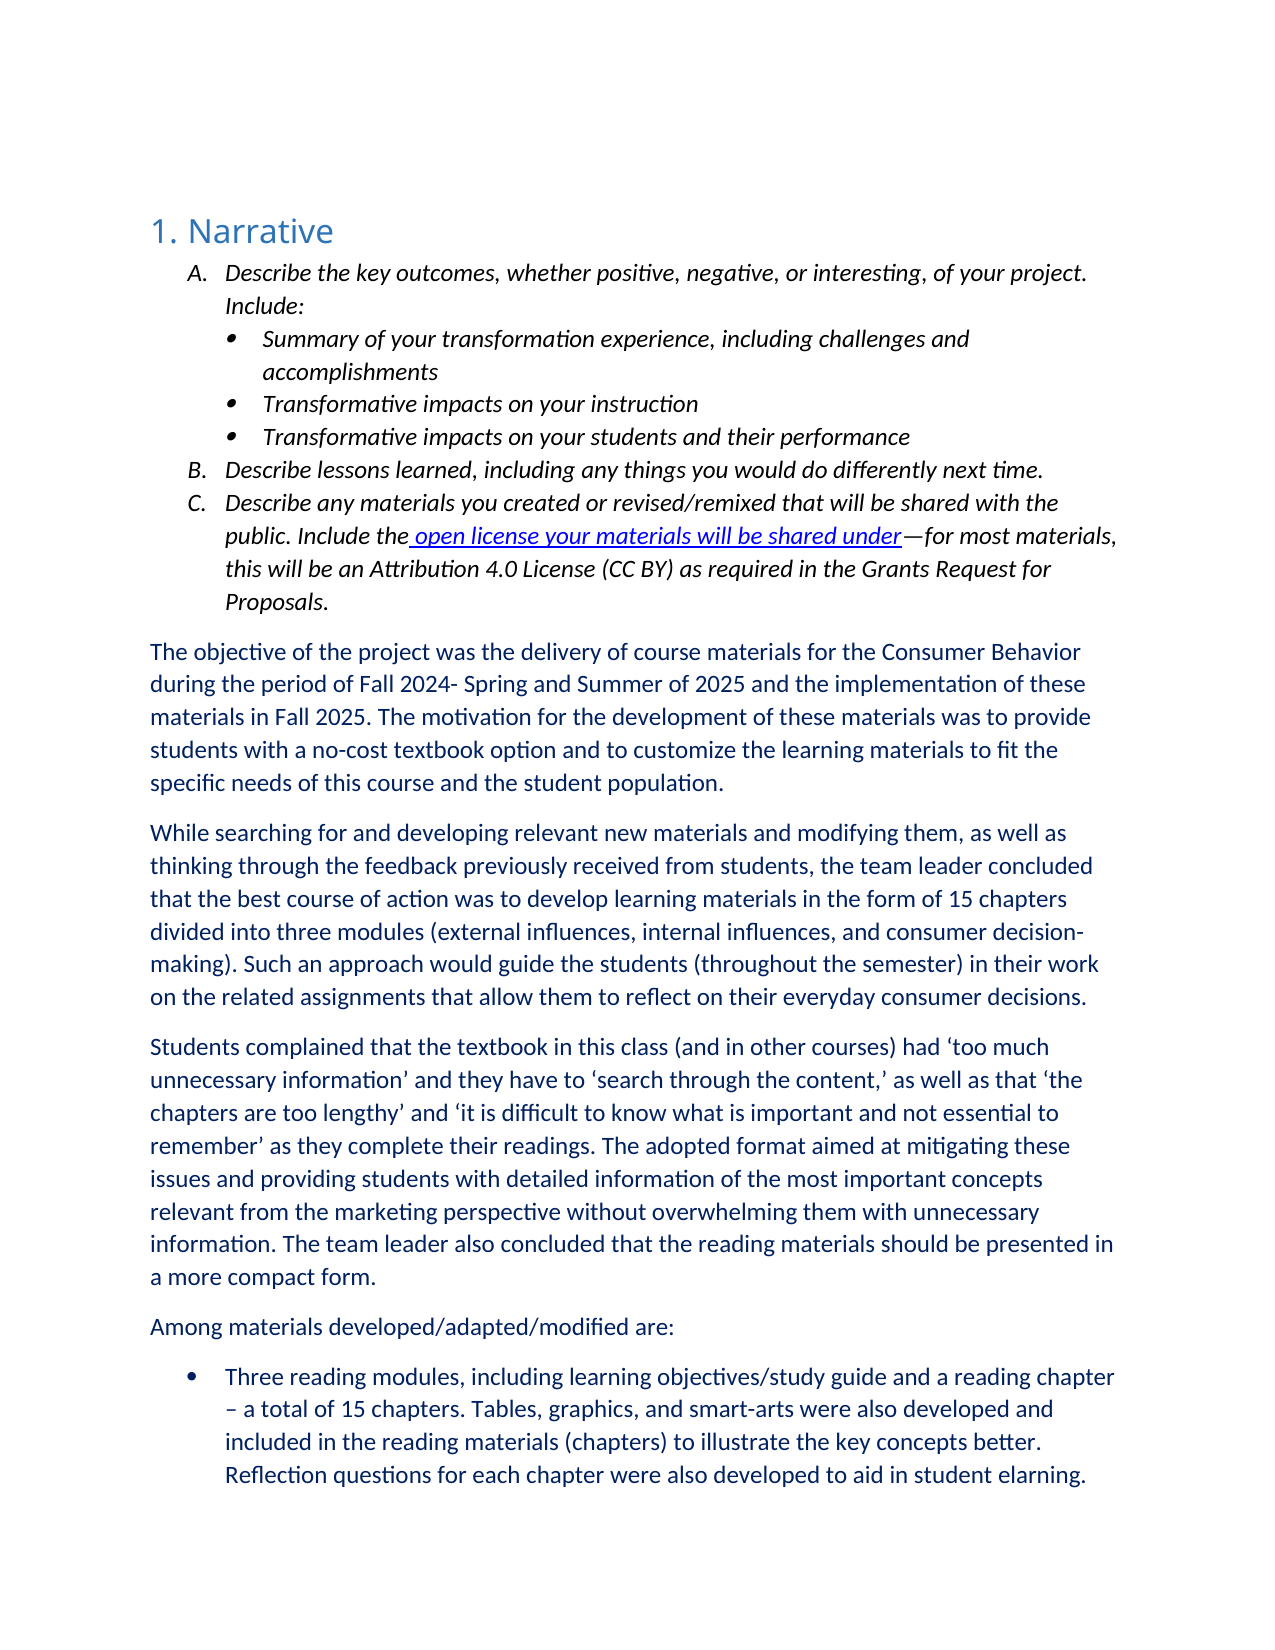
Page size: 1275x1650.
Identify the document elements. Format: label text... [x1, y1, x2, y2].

list Summary of your transformation experience, including challenges and accomplishments [225, 323, 1125, 386]
text Students complained that the textbook in this class (and in other courses) had ‘too much unnecessary information’ and they have to ‘search through the content,’ as well as that ‘the chapters are too lengthy’ and ‘it is difficult to know what is important and not essential to remember’ as they complete their readings. The adopted format aimed at mitigating these issues and providing students with detailed information of the most important concepts relevant from the marketing perspective without overwhelming them with unnecessary information. The team leader also concluded that the reading materials should be presented in a more compact form. [150, 1031, 1125, 1292]
subtitle Narrative [150, 208, 1125, 253]
list Describe lessons learned, including any things you would do differently next time. [187, 454, 1125, 485]
text The objective of the project was the delivery of course materials for the Consumer Behavior during the period of Fall 2024- Spring and Summer of 2025 and the implementation of these materials in Fall 2025. The motivation for the development of these materials was to provide students with a no-cost textbook option and to customize the learning materials to fit the specific needs of this course and the student population. [150, 636, 1125, 798]
list Transformative impacts on your students and their performance [225, 421, 1125, 452]
list Describe the key outcomes, whether positive, negative, or interesting, of your project. Include: [187, 257, 1125, 320]
text Among materials developed/adapted/modified are: [150, 1311, 1125, 1342]
list Describe any materials you created or revised/remixed that will be shared with the public. Include the open license your materials will be shared under—for most materials, this will be an Attribution 4.0 License (CC BY) as required in the Grants Request for Proposals. [187, 487, 1125, 617]
list Three reading modules, including learning objectives/study guide and a reading chapter – a total of 15 chapters. Tables, graphics, and smart-arts were also developed and included in the reading materials (chapters) to illustrate the key concepts better. Reflection questions for each chapter were also developed to aid in student elarning. [187, 1361, 1125, 1490]
text While searching for and developing relevant new materials and modifying them, as well as thinking through the feedback previously received from students, the team leader concluded that the best course of action was to develop learning materials in the form of 15 chapters divided into three modules (external influences, internal influences, and consumer decision-making). Such an approach would guide the students (throughout the semester) in their work on the related assignments that allow them to reflect on their everyday consumer decisions. [150, 817, 1125, 1012]
list Transformative impacts on your instruction [225, 388, 1125, 419]
